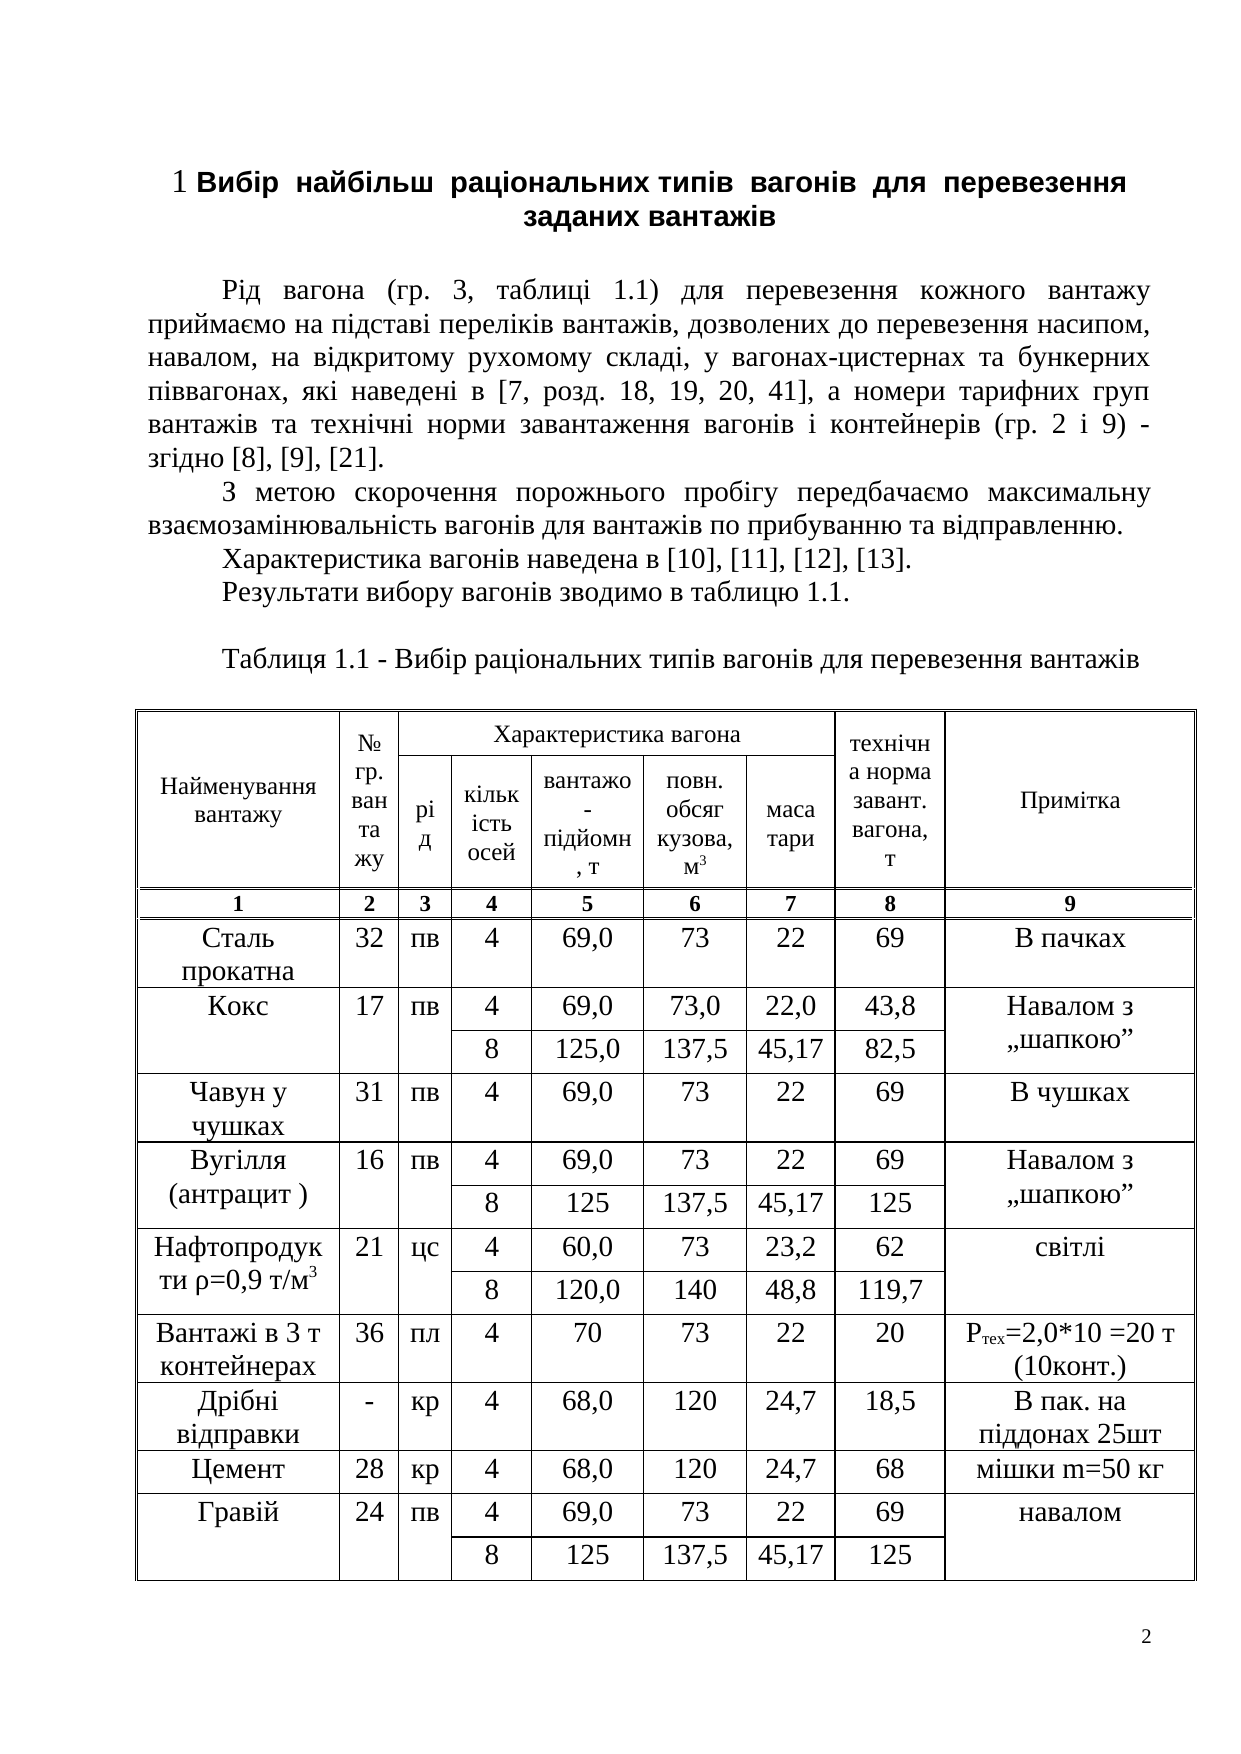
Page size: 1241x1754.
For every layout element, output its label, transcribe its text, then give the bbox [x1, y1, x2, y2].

table_cell 4 [452, 1383, 531, 1450]
table_cell 73 [644, 920, 746, 987]
table_cell Ртех=2,0*10 =20 т (10конт.) [946, 1315, 1194, 1382]
table_cell 45,17 [747, 1538, 834, 1579]
table_cell - [340, 1383, 398, 1450]
table_cell 4 [452, 1074, 531, 1141]
table_cell 8 [836, 890, 944, 917]
table_cell пв [399, 1494, 451, 1579]
table_cell 68,0 [532, 1383, 643, 1450]
table_cell пв [399, 920, 451, 987]
table_cell 17 [340, 988, 398, 1073]
table_cell 16 [340, 1143, 398, 1228]
table_cell Навалом з „шапкою” [946, 1143, 1194, 1228]
table_cell пв [399, 988, 451, 1073]
table_cell Вантажі в 3 т контейнерах [138, 1315, 339, 1382]
text Характеристика вагонів наведена в [10], [11], [12], [13]. [148, 541, 1152, 574]
table_cell 36 [340, 1315, 398, 1382]
table_cell 73 [644, 1494, 746, 1536]
table_cell 69 [836, 1494, 944, 1536]
table_cell 62 [836, 1229, 944, 1271]
table_cell 2 [340, 890, 398, 917]
table_cell В пачках [946, 917, 1194, 987]
table_cell Цемент [138, 1451, 339, 1493]
table_cell 9 [946, 887, 1195, 917]
table_cell 119,7 [836, 1272, 944, 1314]
table_cell 4 [452, 1143, 531, 1184]
table_cell 1 [136, 887, 339, 917]
table_cell 24,7 [747, 1383, 834, 1450]
table_header Найменування вантажу [138, 712, 339, 887]
table_cell цс [399, 1229, 451, 1314]
table_cell пв [399, 1143, 451, 1228]
subtitle 1 Вибір найбільш раціональних типів вагонів для перевезення заданих вантажів [148, 161, 1152, 233]
table_cell Дрібні відправки [138, 1383, 339, 1450]
table_cell 22 [747, 1494, 834, 1536]
table_header технічна норма завант. вагона, т [836, 712, 944, 887]
table_cell 137,5 [644, 1031, 746, 1073]
table_cell Навалом з „шапкою” [946, 988, 1194, 1073]
table_cell 48,8 [747, 1272, 834, 1314]
table_cell 4 [452, 1229, 531, 1271]
table_cell 6 [644, 890, 746, 917]
table_cell В пак. на піддонах 25шт [946, 1383, 1194, 1450]
table_cell 22 [747, 1143, 834, 1184]
table_cell 23,2 [747, 1229, 834, 1271]
table_cell 4 [452, 920, 531, 987]
table_cell 22,0 [747, 988, 834, 1030]
table_cell 68 [836, 1451, 944, 1493]
table_cell 68,0 [532, 1451, 643, 1493]
table_cell 20 [836, 1315, 944, 1382]
table_header Характеристика вагона [399, 712, 834, 755]
table_cell 73 [644, 1074, 746, 1141]
table_cell 82,5 [836, 1031, 944, 1073]
table_cell 4 [452, 988, 531, 1030]
table_cell 7 [747, 890, 834, 917]
table_cell 69,0 [532, 1494, 643, 1536]
table_cell 22 [747, 1074, 834, 1141]
table_cell 73 [644, 1315, 746, 1382]
table_cell кр [399, 1451, 451, 1493]
table_cell Вугілля (антрацит ) [138, 1143, 339, 1228]
table_cell маса тари [747, 756, 834, 887]
table_cell Кокс [138, 988, 339, 1073]
table_cell 8 [452, 1031, 531, 1073]
table_cell 43,8 [836, 988, 944, 1030]
table_cell 69,0 [532, 988, 643, 1030]
text Результати вибору вагонів зводимо в таблицю 1.1. [148, 574, 1152, 608]
table_cell 137,5 [644, 1186, 746, 1228]
table_header Примітка [946, 712, 1194, 887]
table_cell 69 [836, 920, 944, 987]
table_cell 73,0 [644, 988, 746, 1030]
table_cell Гравій [138, 1494, 339, 1579]
table_cell 8 [452, 1186, 531, 1228]
table_cell 45,17 [747, 1186, 834, 1228]
table_cell пв [399, 1074, 451, 1141]
table_cell 73 [644, 1143, 746, 1184]
table_cell 120,0 [532, 1272, 643, 1314]
table_cell 21 [340, 1229, 398, 1314]
table_cell мішки m=50 кг [946, 1451, 1194, 1493]
table_cell 4 [452, 1315, 531, 1382]
table_cell 31 [340, 1074, 398, 1141]
table_cell кр [399, 1383, 451, 1450]
table_cell рід [399, 756, 451, 887]
table_cell навалом [946, 1494, 1194, 1579]
table_header № гр. вантажу [340, 712, 398, 887]
table_cell 140 [644, 1272, 746, 1314]
table_cell світлі [946, 1229, 1194, 1314]
table_cell пл [399, 1315, 451, 1382]
table_cell 45,17 [747, 1031, 834, 1073]
table_cell В чушках [946, 1074, 1194, 1141]
table_cell 69 [836, 1074, 944, 1141]
table_cell 70 [532, 1315, 643, 1382]
table_cell 24 [340, 1494, 398, 1579]
table_cell Сталь прокатна [138, 917, 339, 987]
table_cell 8 [452, 1272, 531, 1314]
table_cell 125 [836, 1538, 944, 1579]
table_cell 32 [340, 920, 398, 987]
table_cell 69,0 [532, 1074, 643, 1141]
table_cell 3 [399, 890, 451, 917]
table_cell Нафтопродукти ρ=0,9 т/м3 [138, 1229, 339, 1314]
table_cell 69 [836, 1143, 944, 1184]
table_cell 60,0 [532, 1229, 643, 1271]
table_cell 125 [836, 1186, 944, 1228]
table_cell 22 [747, 1315, 834, 1382]
table_cell 28 [340, 1451, 398, 1493]
table_cell 125 [532, 1538, 643, 1579]
table_cell 4 [452, 1451, 531, 1493]
table_cell 8 [452, 1538, 531, 1579]
table_cell 5 [532, 890, 643, 917]
text З метою скорочення порожнього пробігу передбачаємо максимальну взаємозамінювальність вагонів для вантажів по прибуванню та відправленню. [148, 474, 1152, 541]
table_cell Чавун у чушках [138, 1074, 339, 1141]
table_cell 120 [644, 1383, 746, 1450]
table_cell 137,5 [644, 1538, 746, 1579]
table_cell 4 [452, 890, 531, 917]
table_cell 120 [644, 1451, 746, 1493]
table_cell 69,0 [532, 920, 643, 987]
table_cell 125,0 [532, 1031, 643, 1073]
table_cell повн. обсяг кузова, м3 [644, 756, 746, 887]
table_cell 24,7 [747, 1451, 834, 1493]
table_cell 125 [532, 1186, 643, 1228]
table_cell 4 [452, 1494, 531, 1536]
text Рід вагона (гр. 3, таблиці 1.1) для перевезення кожного вантажу приймаємо на підставі переліків вантажів, дозволених до перевезення насипом, навалом, на відкритому рухомому складі, у вагонах-цистернах та бункерних піввагонах, які наведені в [7, розд. 18, 19, 20, 41], а номери тарифних груп вантажів та технічні норми завантаження вагонів і контейнерів (гр. 2 і 9) - згідно [8], [9], [21]. [148, 272, 1152, 474]
table_cell вантажо- підйомн, т [532, 756, 643, 887]
table_cell 69,0 [532, 1143, 643, 1184]
table_cell 22 [747, 920, 834, 987]
text Таблиця 1.1 - Вибір раціональних типів вагонів для перевезення вантажів [222, 641, 1152, 675]
table_cell кількість осей [452, 756, 531, 887]
table_cell 18,5 [836, 1383, 944, 1450]
table_cell 73 [644, 1229, 746, 1271]
